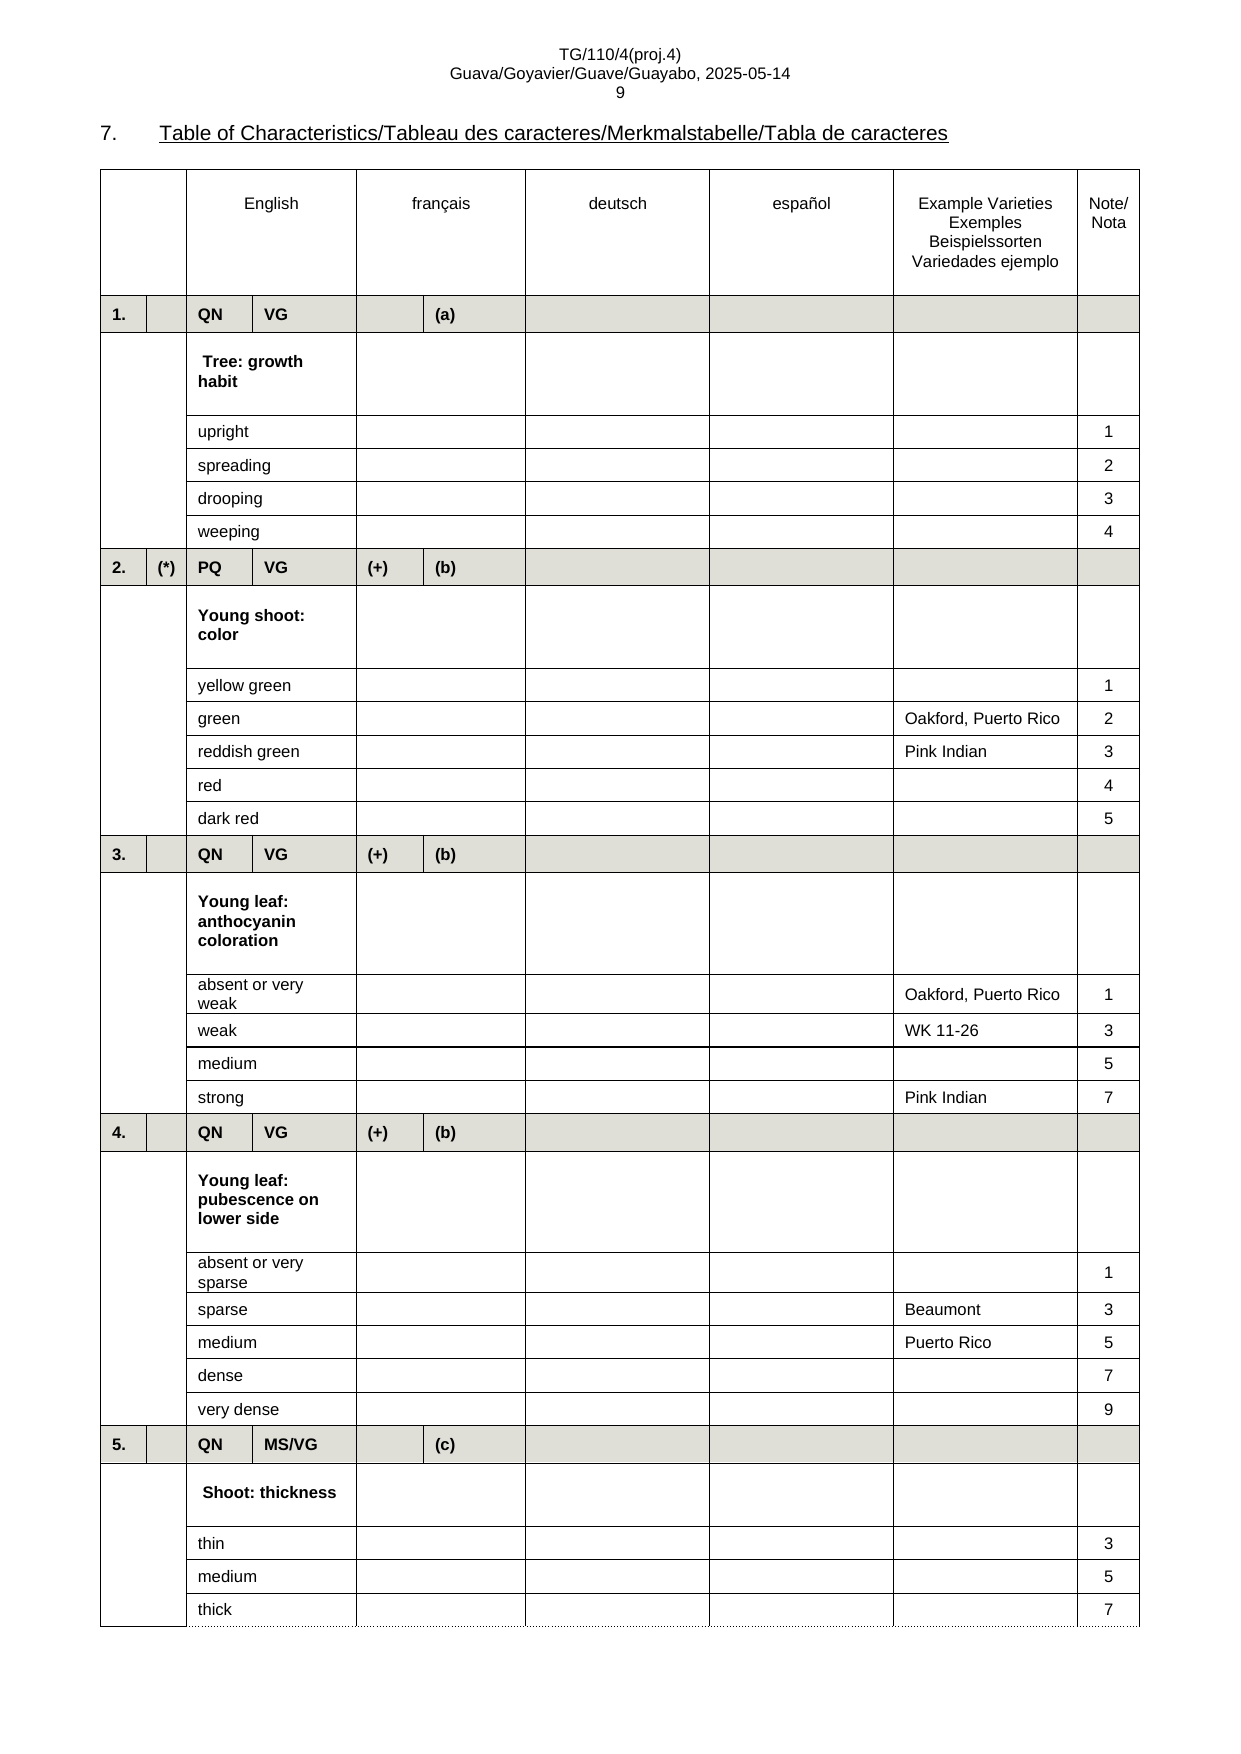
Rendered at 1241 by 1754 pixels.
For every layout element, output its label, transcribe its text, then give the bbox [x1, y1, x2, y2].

table_cell [526, 802, 709, 834]
table_cell [526, 669, 709, 701]
table_cell [357, 1014, 525, 1046]
table_cell [1078, 549, 1139, 585]
table_cell strong [187, 1081, 356, 1113]
table_cell upright [187, 416, 356, 448]
table_cell 1 [1078, 416, 1139, 448]
table_cell [526, 702, 709, 734]
table_cell [357, 1527, 525, 1559]
table_cell [357, 1594, 525, 1626]
table_cell 3 [1078, 482, 1139, 514]
table_cell [710, 333, 893, 414]
table_cell [710, 1426, 893, 1462]
table_cell [526, 1081, 709, 1113]
table_cell Shoot: thickness [187, 1464, 356, 1526]
table_header deutsch [526, 170, 709, 294]
table_cell [526, 549, 709, 585]
table_cell [894, 769, 1077, 801]
table_cell [894, 449, 1077, 481]
table_header français [357, 170, 525, 294]
table_cell dark red [187, 802, 356, 834]
table_cell [894, 1152, 1077, 1252]
table_header español [710, 170, 893, 294]
table_cell 9 [1078, 1393, 1139, 1425]
table_cell [357, 1464, 525, 1526]
subtitle Table of Characteristics/Tableau des caracteres/Merkmalstabelle/Tabla de caracteres [100, 121, 1140, 145]
table_cell [526, 296, 709, 332]
table_cell 5 [1078, 1048, 1139, 1080]
table_cell [526, 873, 709, 974]
table_cell QN [187, 1114, 252, 1151]
table_cell 3 [1078, 1293, 1139, 1325]
table_cell 4 [1078, 769, 1139, 801]
table_cell [357, 736, 525, 768]
table_cell absent or very weak [187, 975, 356, 1013]
table_cell [357, 802, 525, 834]
table_cell [1078, 296, 1139, 332]
table_cell [894, 333, 1077, 414]
table_cell [526, 1048, 709, 1080]
table_cell [1078, 836, 1139, 872]
table_cell [894, 296, 1077, 332]
table_cell [357, 1426, 423, 1462]
table_cell [526, 1114, 709, 1151]
table_cell PQ [187, 549, 252, 585]
table_cell [710, 1326, 893, 1358]
table_cell [357, 1560, 525, 1592]
table_cell [526, 1426, 709, 1462]
table_cell VG [253, 296, 356, 332]
table_cell [894, 1114, 1077, 1151]
table_cell [357, 873, 525, 974]
table_cell [710, 1048, 893, 1080]
table_cell [357, 516, 525, 548]
table_cell [526, 1014, 709, 1046]
table_cell [894, 1253, 1077, 1292]
table_cell [526, 1393, 709, 1425]
table_cell [357, 449, 525, 481]
table_cell sparse [187, 1293, 356, 1325]
table_cell medium [187, 1560, 356, 1592]
table_cell medium [187, 1048, 356, 1080]
table_cell [710, 836, 893, 872]
table_cell [357, 586, 525, 668]
table_cell [526, 1152, 709, 1252]
table_cell [1078, 873, 1139, 974]
table_cell [357, 333, 525, 414]
table_cell [357, 669, 525, 701]
table_cell (+) [357, 1114, 423, 1151]
table_header English [187, 170, 356, 294]
table_cell [101, 333, 186, 548]
table_cell Tree: growth habit [187, 333, 356, 414]
table_cell 2. [101, 549, 146, 585]
table_cell (b) [424, 549, 525, 585]
table_cell [894, 1393, 1077, 1425]
table_cell 3. [101, 836, 146, 872]
table_cell (*) [147, 549, 186, 585]
table_cell [526, 1326, 709, 1358]
table_cell [526, 586, 709, 668]
table_cell [894, 586, 1077, 668]
table_cell [526, 416, 709, 448]
table_cell 4. [101, 1114, 146, 1151]
table_cell (c) [424, 1426, 525, 1462]
table_cell [101, 873, 186, 1113]
table_cell [357, 1081, 525, 1113]
table_cell [710, 702, 893, 734]
table_cell [894, 516, 1077, 548]
table_cell red [187, 769, 356, 801]
table_cell [710, 1393, 893, 1425]
table_cell weeping [187, 516, 356, 548]
table_cell [894, 482, 1077, 514]
table_cell (+) [357, 836, 423, 872]
table_cell (+) [357, 549, 423, 585]
table_cell [894, 1426, 1077, 1462]
table_cell QN [187, 836, 252, 872]
table_cell [357, 1253, 525, 1292]
table_cell thin [187, 1527, 356, 1559]
table_cell (a) [424, 296, 525, 332]
table_cell [894, 873, 1077, 974]
table_cell [894, 802, 1077, 834]
table_cell 2 [1078, 702, 1139, 734]
table_cell [710, 769, 893, 801]
table_cell (b) [424, 836, 525, 872]
table_cell drooping [187, 482, 356, 514]
table_cell Pink Indian [894, 1081, 1077, 1113]
table_cell Oakford, Puerto Rico [894, 702, 1077, 734]
table_cell [101, 586, 186, 834]
table_cell [710, 1152, 893, 1252]
table_cell 5. [101, 1426, 146, 1462]
table_cell [710, 1253, 893, 1292]
table_cell medium [187, 1326, 356, 1358]
table_cell 5 [1078, 802, 1139, 834]
table_cell [710, 736, 893, 768]
table_cell 3 [1078, 1527, 1139, 1559]
table_cell 4 [1078, 516, 1139, 548]
table_cell [357, 1293, 525, 1325]
table_cell [710, 586, 893, 668]
table_cell [526, 482, 709, 514]
table_cell [1078, 586, 1139, 668]
table_cell [526, 736, 709, 768]
table_cell [710, 1359, 893, 1392]
table_header Example Varieties Exemples Beispielssorten Variedades ejemplo [894, 170, 1077, 294]
table_cell [894, 1359, 1077, 1392]
table_cell [710, 669, 893, 701]
table_cell QN [187, 1426, 252, 1462]
table_cell [710, 482, 893, 514]
table_header Note/ Nota [1078, 170, 1139, 294]
table_cell [526, 975, 709, 1013]
table_cell [526, 449, 709, 481]
table_cell [357, 1393, 525, 1425]
table_cell absent or very sparse [187, 1253, 356, 1292]
table_cell [894, 1464, 1077, 1526]
table_cell [894, 416, 1077, 448]
table_cell [357, 482, 525, 514]
table_cell [1078, 1464, 1139, 1526]
table_cell green [187, 702, 356, 734]
table_cell [710, 296, 893, 332]
table_cell [1078, 1114, 1139, 1151]
table_cell (b) [424, 1114, 525, 1151]
table_cell 7 [1078, 1359, 1139, 1392]
table_cell 5 [1078, 1326, 1139, 1358]
table_cell [147, 1114, 186, 1151]
table_cell VG [253, 549, 356, 585]
table_cell 7 [1078, 1594, 1139, 1626]
table_cell [710, 1114, 893, 1151]
table_cell yellow green [187, 669, 356, 701]
table_cell 1. [101, 296, 146, 332]
table_cell dense [187, 1359, 356, 1392]
table_cell [710, 1293, 893, 1325]
table_cell MS/VG [253, 1426, 356, 1462]
table_cell [357, 416, 525, 448]
table_cell [357, 1048, 525, 1080]
table_cell [710, 549, 893, 585]
table_cell Oakford, Puerto Rico [894, 975, 1077, 1013]
table_cell [710, 1464, 893, 1526]
table_cell [894, 1560, 1077, 1592]
table_cell [101, 1464, 186, 1626]
table_cell [894, 549, 1077, 585]
table_cell [526, 836, 709, 872]
table_cell [526, 516, 709, 548]
table_cell [710, 1560, 893, 1592]
table_cell 5 [1078, 1560, 1139, 1592]
table_cell [526, 1293, 709, 1325]
table_cell [147, 296, 186, 332]
table_cell [357, 702, 525, 734]
table_cell [710, 1081, 893, 1113]
table_cell [1078, 1426, 1139, 1462]
table_cell reddish green [187, 736, 356, 768]
table_cell [710, 873, 893, 974]
table_cell 3 [1078, 736, 1139, 768]
table_cell [526, 1359, 709, 1392]
table_cell thick [187, 1594, 356, 1626]
table_cell [357, 769, 525, 801]
table_cell [710, 1527, 893, 1559]
table_cell 1 [1078, 1253, 1139, 1292]
table_cell [357, 975, 525, 1013]
table_cell 2 [1078, 449, 1139, 481]
table_cell [710, 416, 893, 448]
table_cell [526, 1560, 709, 1592]
table_cell weak [187, 1014, 356, 1046]
table_cell [710, 802, 893, 834]
table_cell [710, 449, 893, 481]
table_cell 3 [1078, 1014, 1139, 1046]
table_cell Young leaf: anthocyanin coloration [187, 873, 356, 974]
table_cell [357, 1359, 525, 1392]
table_cell [526, 1594, 709, 1626]
table_cell spreading [187, 449, 356, 481]
table_cell 7 [1078, 1081, 1139, 1113]
table_cell [147, 836, 186, 872]
table_cell Pink Indian [894, 736, 1077, 768]
table_cell [1078, 1152, 1139, 1252]
table_cell [710, 1014, 893, 1046]
table_cell [526, 769, 709, 801]
table_cell [526, 333, 709, 414]
table_cell QN [187, 296, 252, 332]
table_cell [710, 975, 893, 1013]
table_cell [526, 1253, 709, 1292]
table_cell Puerto Rico [894, 1326, 1077, 1358]
table_cell [894, 1527, 1077, 1559]
table_cell VG [253, 1114, 356, 1151]
table_cell [710, 516, 893, 548]
table_cell [101, 1152, 186, 1425]
table_cell [526, 1527, 709, 1559]
table_cell VG [253, 836, 356, 872]
table_cell very dense [187, 1393, 356, 1425]
table_cell [357, 1152, 525, 1252]
table_cell [357, 1326, 525, 1358]
table_cell 1 [1078, 669, 1139, 701]
table_cell [894, 1048, 1077, 1080]
table_cell [357, 296, 423, 332]
table_cell [147, 1426, 186, 1462]
table_cell Young leaf: pubescence on lower side [187, 1152, 356, 1252]
table_cell 1 [1078, 975, 1139, 1013]
table_cell [894, 836, 1077, 872]
table_cell Young shoot: color [187, 586, 356, 668]
table_cell [710, 1594, 893, 1626]
table_cell [1078, 333, 1139, 414]
table_cell [894, 1594, 1077, 1626]
table_cell [526, 1464, 709, 1526]
table_cell Beaumont [894, 1293, 1077, 1325]
table_cell WK 11-26 [894, 1014, 1077, 1046]
table_header [101, 170, 186, 294]
table_cell [894, 669, 1077, 701]
